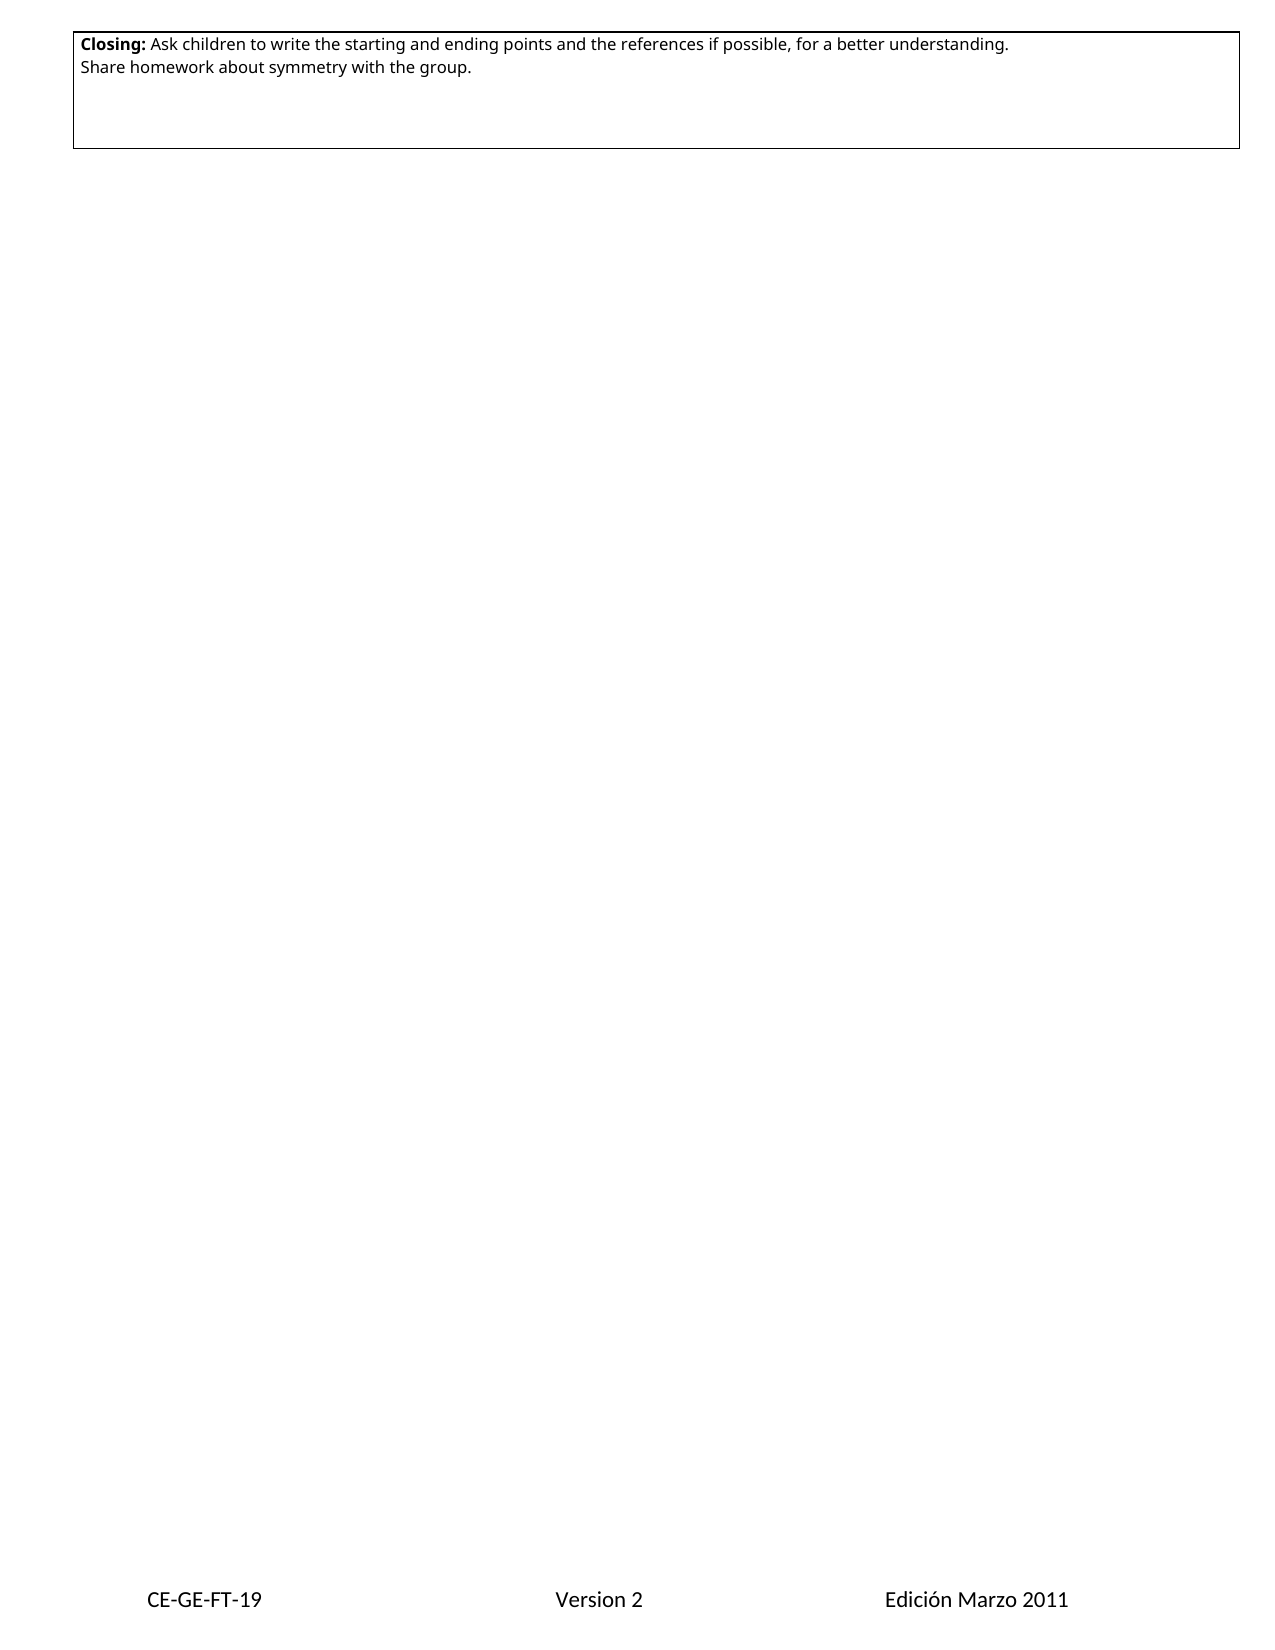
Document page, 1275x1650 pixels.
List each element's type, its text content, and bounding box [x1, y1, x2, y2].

table_cell Closing: Ask children to write the starting and ending points and the references if possible, for a better understanding. Share homework about symmetry with the group. [74, 33, 1239, 148]
